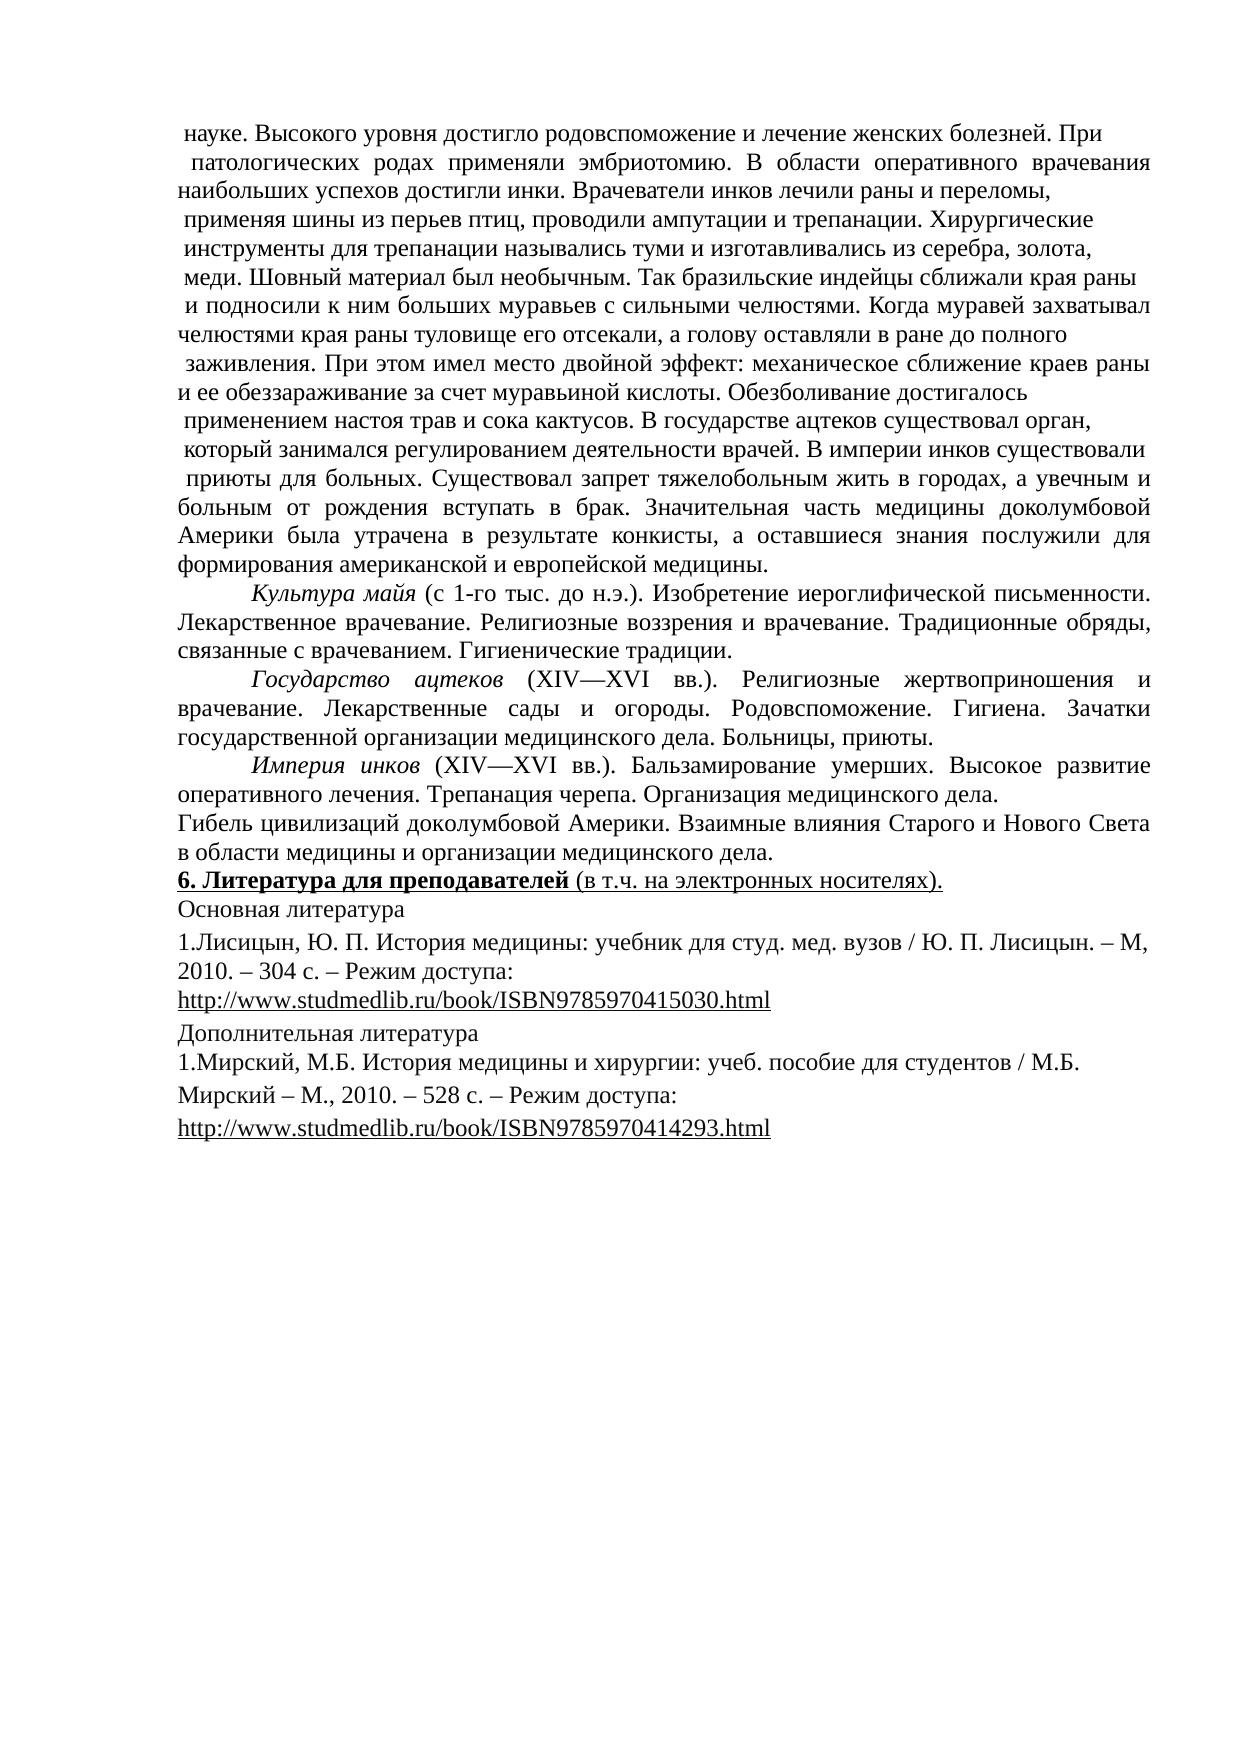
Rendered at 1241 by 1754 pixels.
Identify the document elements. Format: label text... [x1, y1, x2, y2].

text 1.Лисицын, Ю. П. История медицины: учебник для студ. мед. вузов / Ю. П. Лисицын. – М, 2010. – 304 с. – Режим доcтупа: [177, 927, 1152, 985]
text применяя шины из перьев птиц, проводили ампутации и трепанации. Хирургические [177, 204, 1152, 233]
text меди. Шовный материал был необычным. Так бразильские индейцы сближали края раны [177, 262, 1152, 291]
text Культура майя (с 1-го тыс. до н.э.). Изобретение иероглифической письменности. Лекарственное врачевание. Религиозные воззрения и врачевание. Традиционные обряды, связанные с врачеванием. Гигиенические традиции. [177, 578, 1152, 664]
text Основная литература [177, 894, 1152, 923]
text 1.Мирский, М.Б. История медицины и хирургии: учеб. пособие для студентов / М.Б. Мирский – М., 2010. – 528 с. – Режим доступа: http://www.studmedlib.ru/book/ISBN9785970414293.html [177, 1047, 1152, 1141]
text Государство ацтеков (XIV—XVI вв.). Религиозные жертвоприношения и врачевание. Лекарственные сады и огороды. Родовспоможение. Гигиена. Зачатки государственной организации медицинского дела. Больницы, приюты. [177, 664, 1152, 751]
text науке. Высокого уровня достигло родовспоможение и лечение женских болезней. При [177, 118, 1152, 147]
text инструменты для трепанации назывались туми и изготавливались из серебра, золота, [177, 233, 1152, 262]
text Империя инков (XIV—XVI вв.). Бальзамирование умерших. Высокое развитие оперативного лечения. Трепанация черепа. Организация медицинского дела. [177, 751, 1152, 808]
text Дополнительная литература [177, 1018, 1152, 1047]
text заживления. При этом имел место двойной эффект: механическое сближение краев раны и ее обеззараживание за счет муравьиной кислоты. Обезболивание достигалось [177, 348, 1152, 406]
text 6. Литература для преподавателей (в т.ч. на электронных носителях). [177, 866, 1152, 894]
text приюты для больных. Существовал запрет тяжелобольным жить в городах, а увечным и больным от рождения вступать в брак. Значительная часть медицины доколумбовой Америки была утрачена в результате конкисты, а оставшиеся знания послужили для формирования американской и европейской медицины. [177, 463, 1152, 578]
text и подносили к ним больших муравьев с сильными челюстями. Когда муравей захватывал челюстями края раны туловище его отсекали, а голову оставляли в ране до полного [177, 291, 1152, 348]
text Гибель цивилизаций доколумбовой Америки. Взаимные влияния Старого и Нового Света в области медицины и организации медицинского дела. [177, 808, 1152, 866]
text патологических родах применяли эмбриотомию. В области оперативного врачевания наибольших успехов достигли инки. Врачеватели инков лечили раны и переломы, [177, 147, 1152, 204]
text http://www.studmedlib.ru/book/ISBN9785970415030.html [177, 985, 1152, 1014]
text который занимался регулированием деятельности врачей. В империи инков существовали [177, 434, 1152, 463]
text применением настоя трав и сока кактусов. В государстве ацтеков существовал орган, [177, 406, 1152, 434]
